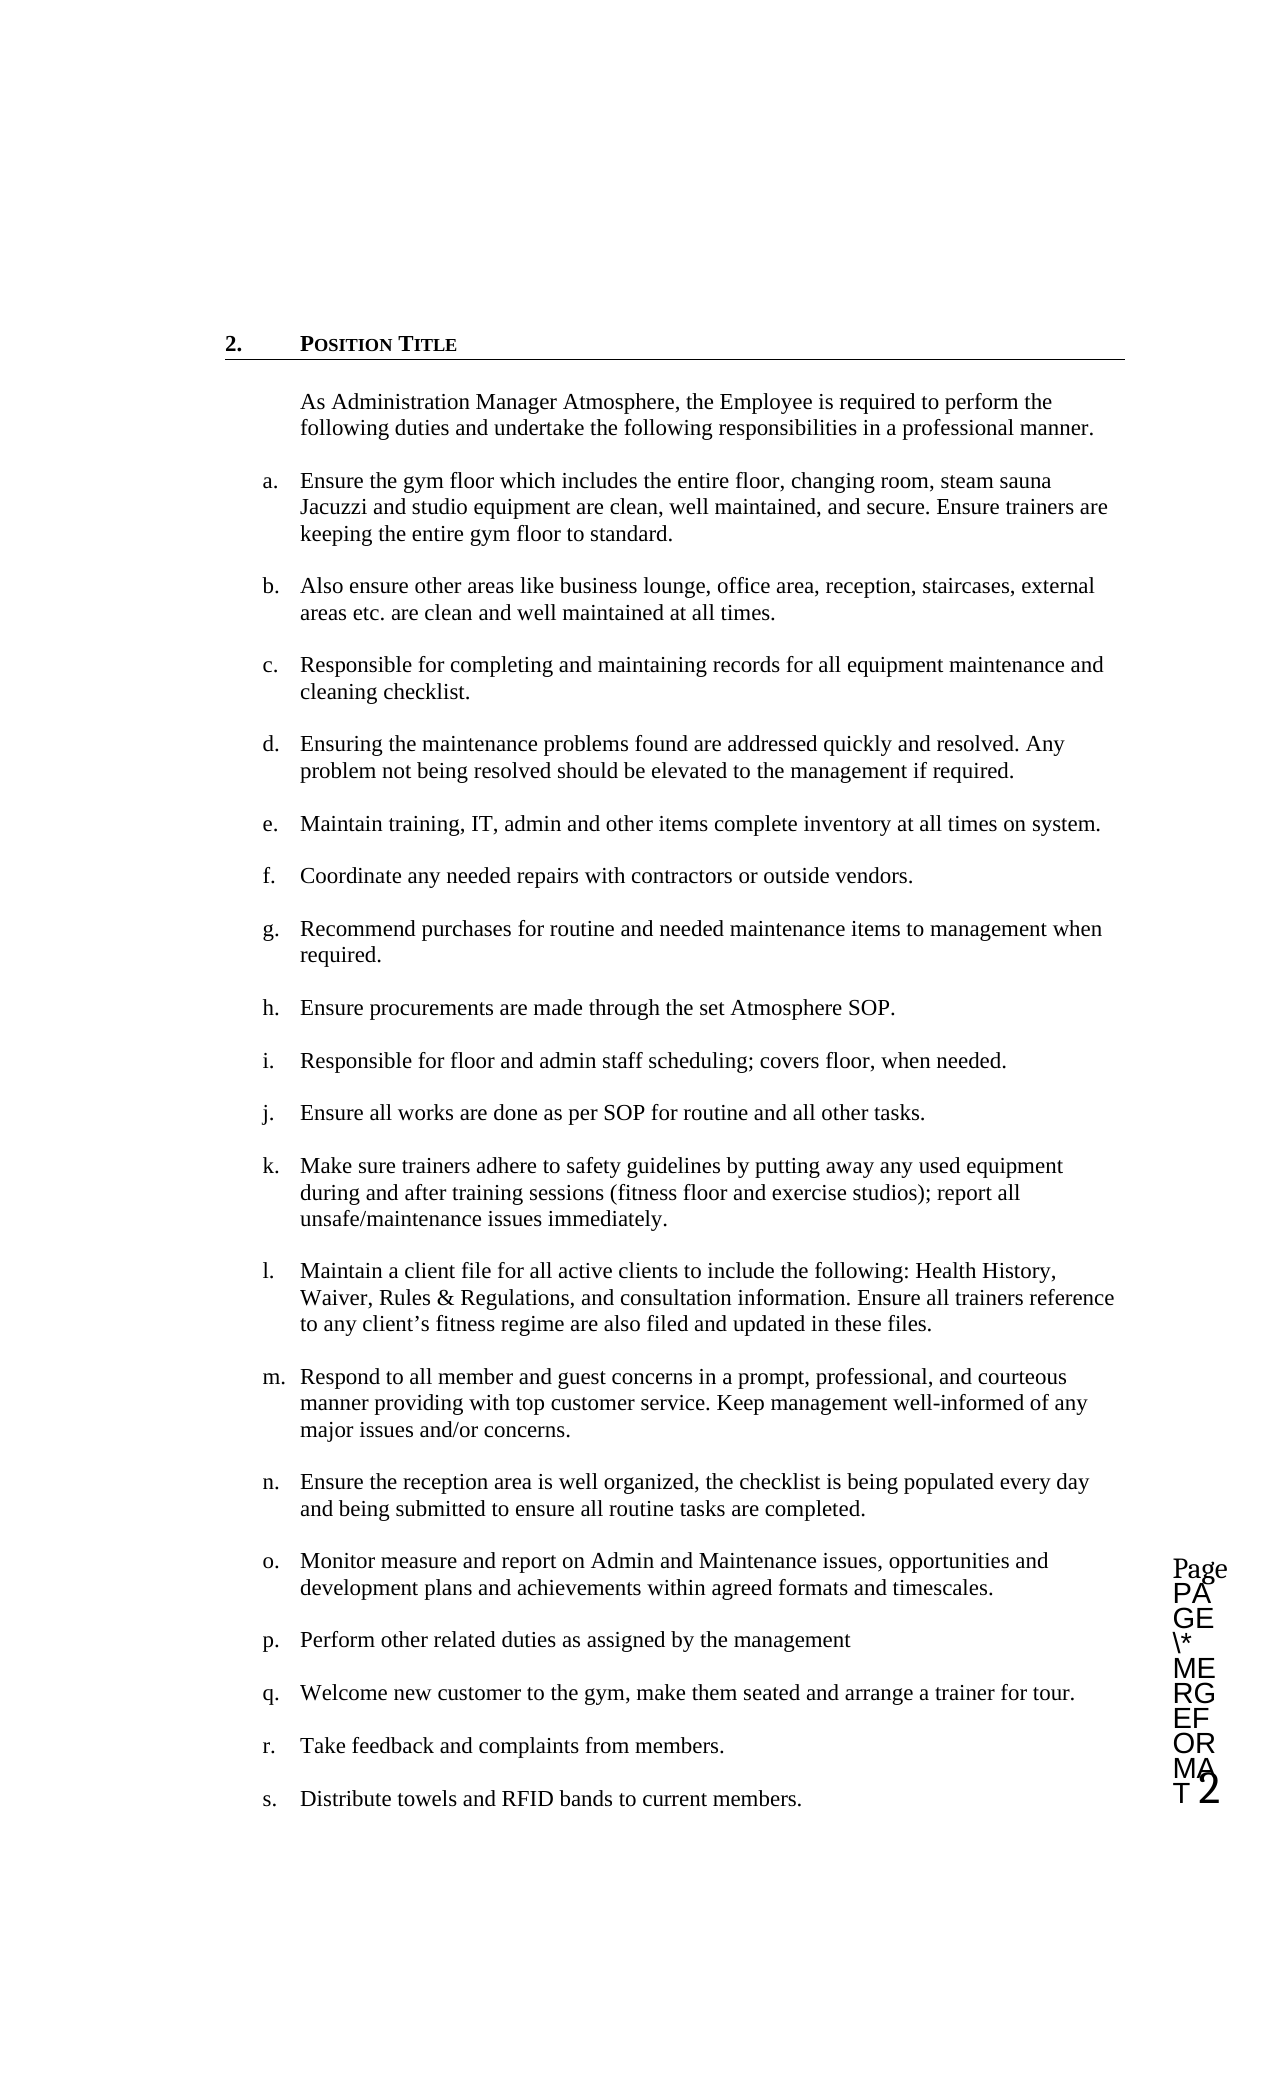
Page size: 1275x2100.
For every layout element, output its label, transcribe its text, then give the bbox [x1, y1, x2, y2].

list Recommend purchases for routine and needed maintenance items to management when required. [262, 915, 1125, 968]
list Ensure the reception area is well organized, the checklist is being populated every day and being submitted to ensure all routine tasks are completed. [262, 1468, 1125, 1521]
text As Administration Manager Atmosphere, the Employee is required to perform the following duties and undertake the following responsibilities in a professional manner. [300, 388, 1125, 441]
list Distribute towels and RFID bands to current members. [262, 1785, 1125, 1811]
list Coordinate any needed repairs with contractors or outside vendors. [262, 862, 1125, 889]
list Maintain training, IT, admin and other items complete inventory at all times on system. [262, 809, 1125, 836]
list Take feedback and complaints from members. [262, 1732, 1125, 1758]
list Perform other related duties as assigned by the management [262, 1627, 1125, 1653]
list Responsible for floor and admin staff scheduling; covers floor, when needed. [262, 1047, 1125, 1073]
list Ensure the gym floor which includes the entire floor, changing room, steam sauna Jacuzzi and studio equipment are clean, well maintained, and secure. Ensure trainers are keeping the entire gym floor to standard. [262, 467, 1125, 546]
list Responsible for completing and maintaining records for all equipment maintenance and cleaning checklist. [262, 651, 1125, 704]
list Monitor measure and report on Admin and Maintenance issues, opportunities and development plans and achievements within agreed formats and timescales. [262, 1547, 1125, 1600]
list Also ensure other areas like business lounge, office area, reception, staircases, external areas etc. are clean and well maintained at all times. [262, 572, 1125, 625]
list Ensuring the maintenance problems found are addressed quickly and resolved. Any problem not being resolved should be elevated to the management if required. [262, 731, 1125, 783]
list Position Title [225, 330, 1125, 359]
list Maintain a client file for all active clients to include the following: Health History, Waiver, Rules & Regulations, and consultation information. Ensure all trainers reference to any client’s fitness regime are also filed and updated in these files. [262, 1258, 1125, 1337]
list Welcome new customer to the gym, make them seated and arrange a trainer for tour. [262, 1679, 1125, 1706]
list Ensure all works are done as per SOP for routine and all other tasks. [262, 1099, 1125, 1126]
list Make sure trainers adhere to safety guidelines by putting away any used equipment during and after training sessions (fitness floor and exercise studios); report all unsafe/maintenance issues immediately. [262, 1152, 1125, 1231]
list Respond to all member and guest concerns in a prompt, professional, and courteous manner providing with top customer service. Keep management well-informed of any major issues and/or concerns. [262, 1363, 1125, 1442]
list Ensure procurements are made through the set Atmosphere SOP. [262, 994, 1125, 1020]
